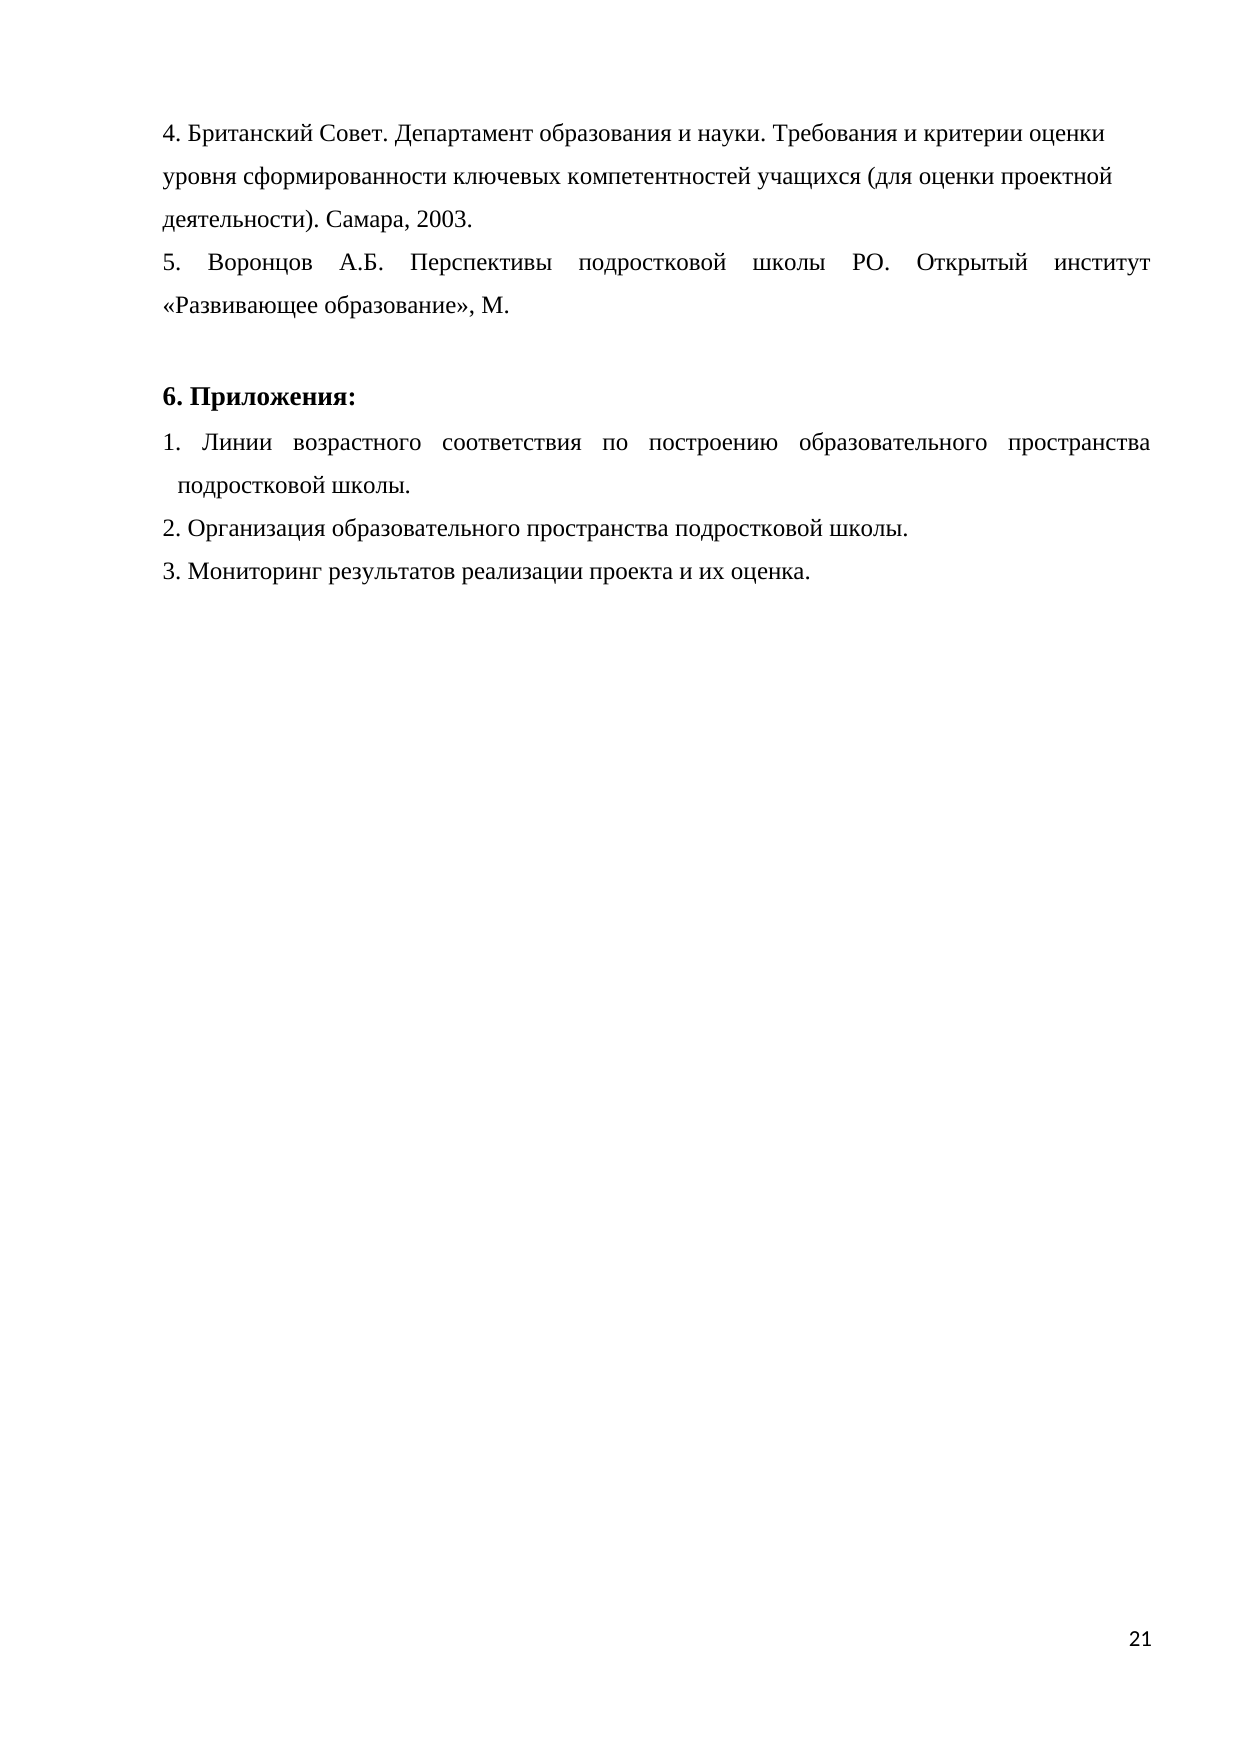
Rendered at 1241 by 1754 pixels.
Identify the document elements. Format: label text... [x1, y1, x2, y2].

text 1. Линии возрастного соответствия по построению образовательного пространства подростковой школы. [162, 427, 1152, 499]
text 3. Мониторинг результатов реализации проекта и их оценка. [162, 556, 1152, 585]
text 4. Британский Совет. Департамент образования и науки. Требования и критерии оценки уровня сформированности ключевых компетентностей учащихся (для оценки проектной деятельности). Самара, 2003. [162, 118, 1152, 233]
text 6. Приложения: [162, 380, 1152, 412]
text 2. Организация образовательного пространства подростковой школы. [162, 513, 1152, 542]
text 5. Воронцов А.Б. Перспективы подростковой школы РО. Открытый институт «Развивающее образование», М. [162, 247, 1152, 319]
